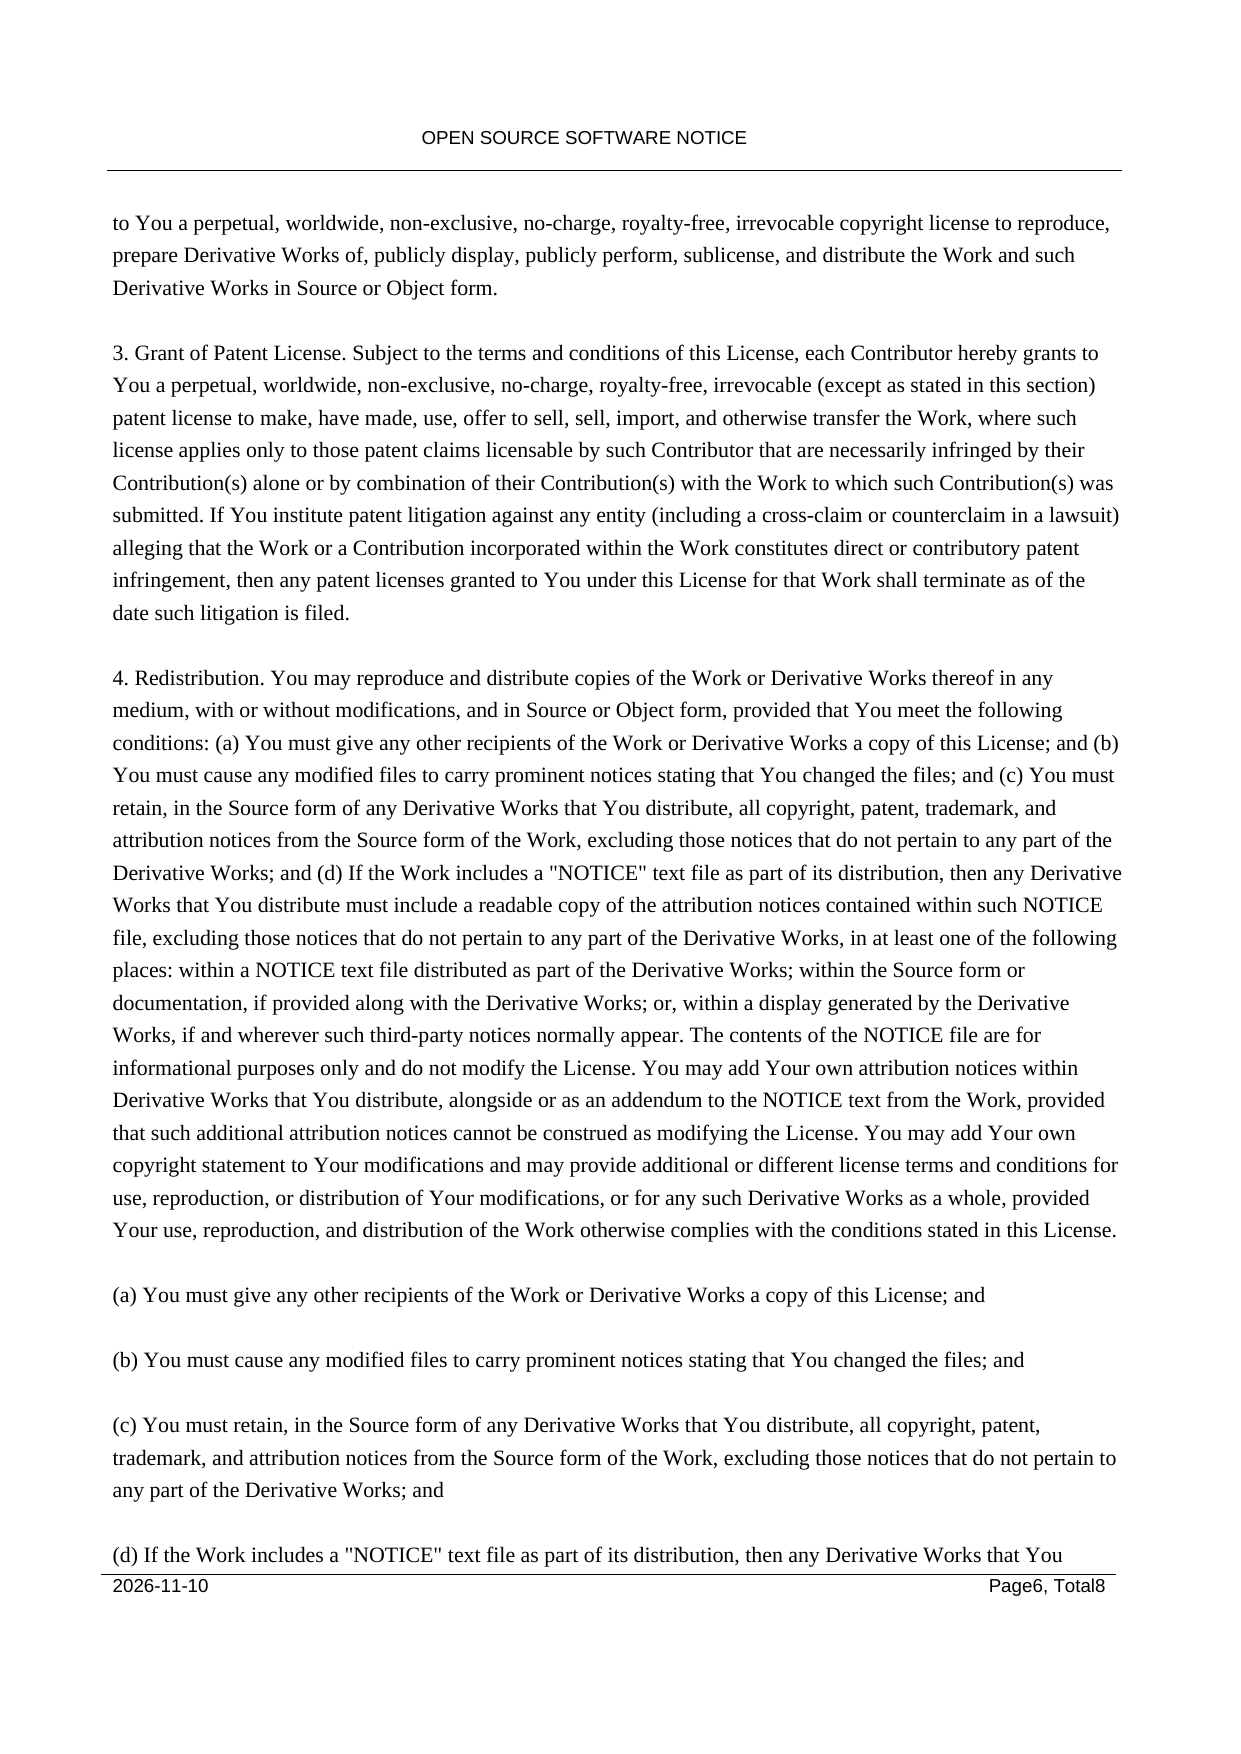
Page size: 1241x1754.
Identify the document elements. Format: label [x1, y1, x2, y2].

text [112, 206, 1128, 1571]
